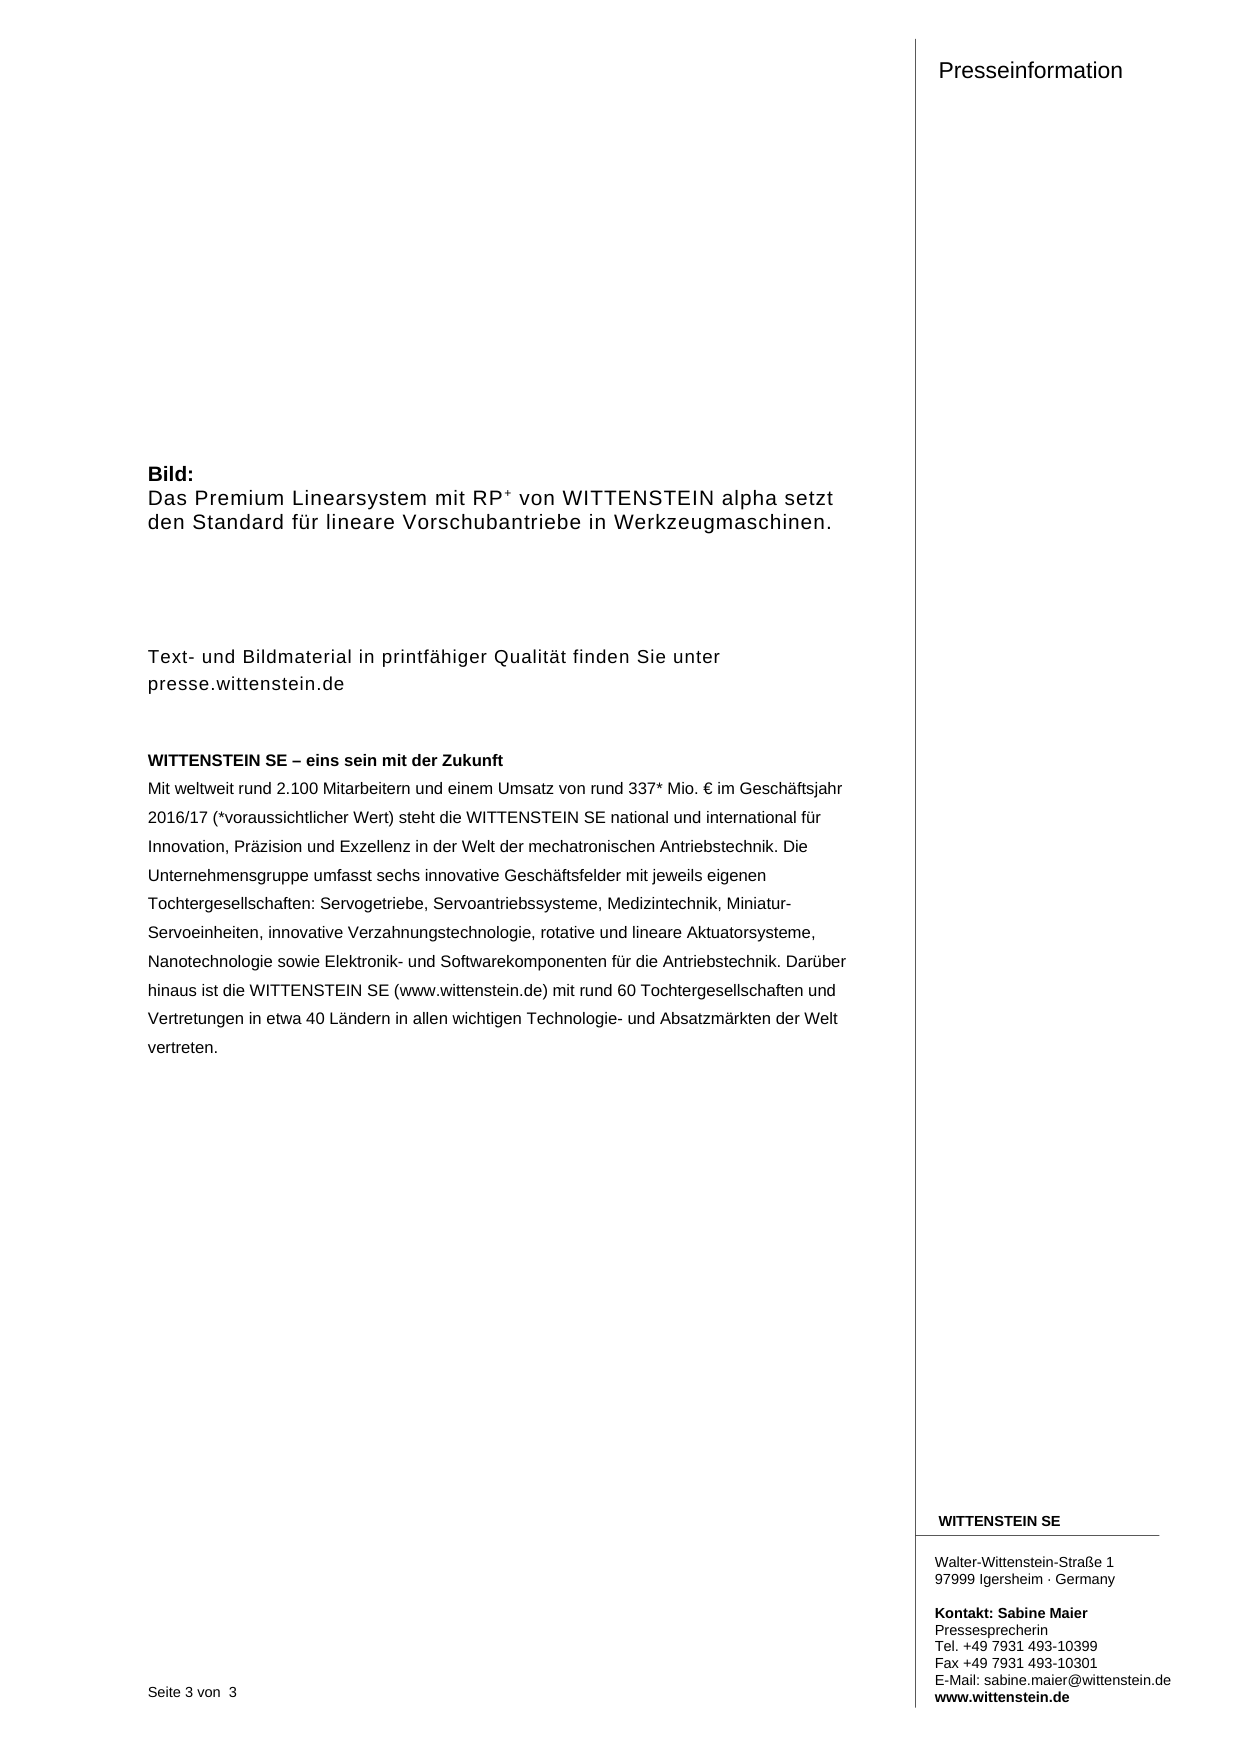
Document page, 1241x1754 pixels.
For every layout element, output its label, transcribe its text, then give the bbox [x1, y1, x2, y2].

text Bild: [148, 462, 856, 486]
text Text- und Bildmaterial in printfähiger Qualität finden Sie unter presse.wittenstein.de [148, 642, 856, 696]
text WITTENSTEIN SE – eins sein mit der Zukunft [148, 750, 856, 769]
text Das Premium Linearsystem mit RP+ von WITTENSTEIN alpha setzt den Standard für lineare Vorschubantriebe in Werkzeugmaschinen. [148, 486, 856, 534]
text Mit weltweit rund 2.100 Mitarbeitern und einem Umsatz von rund 337* Mio. € im Geschäftsjahr 2016/17 (*voraussichtlicher Wert) steht die WITTENSTEIN SE national und international für Innovation, Präzision und Exzellenz in der Welt der mechatronischen Antriebstechnik. Die Unternehmensgruppe umfasst sechs innovative Geschäftsfelder mit jeweils eigenen Tochtergesellschaften: Servogetriebe, Servoantriebssysteme, Medizintechnik, Miniatur-Servoeinheiten, innovative Verzahnungstechnologie, rotative und lineare Aktuatorsysteme, Nanotechnologie sowie Elektronik- und Softwarekomponenten für die Antriebstechnik. Darüber hinaus ist die WITTENSTEIN SE (www.wittenstein.de) mit rund 60 Tochtergesellschaften und Vertretungen in etwa 40 Ländern in allen wichtigen Technologie- und Absatzmärkten der Welt vertreten. [148, 779, 856, 1057]
